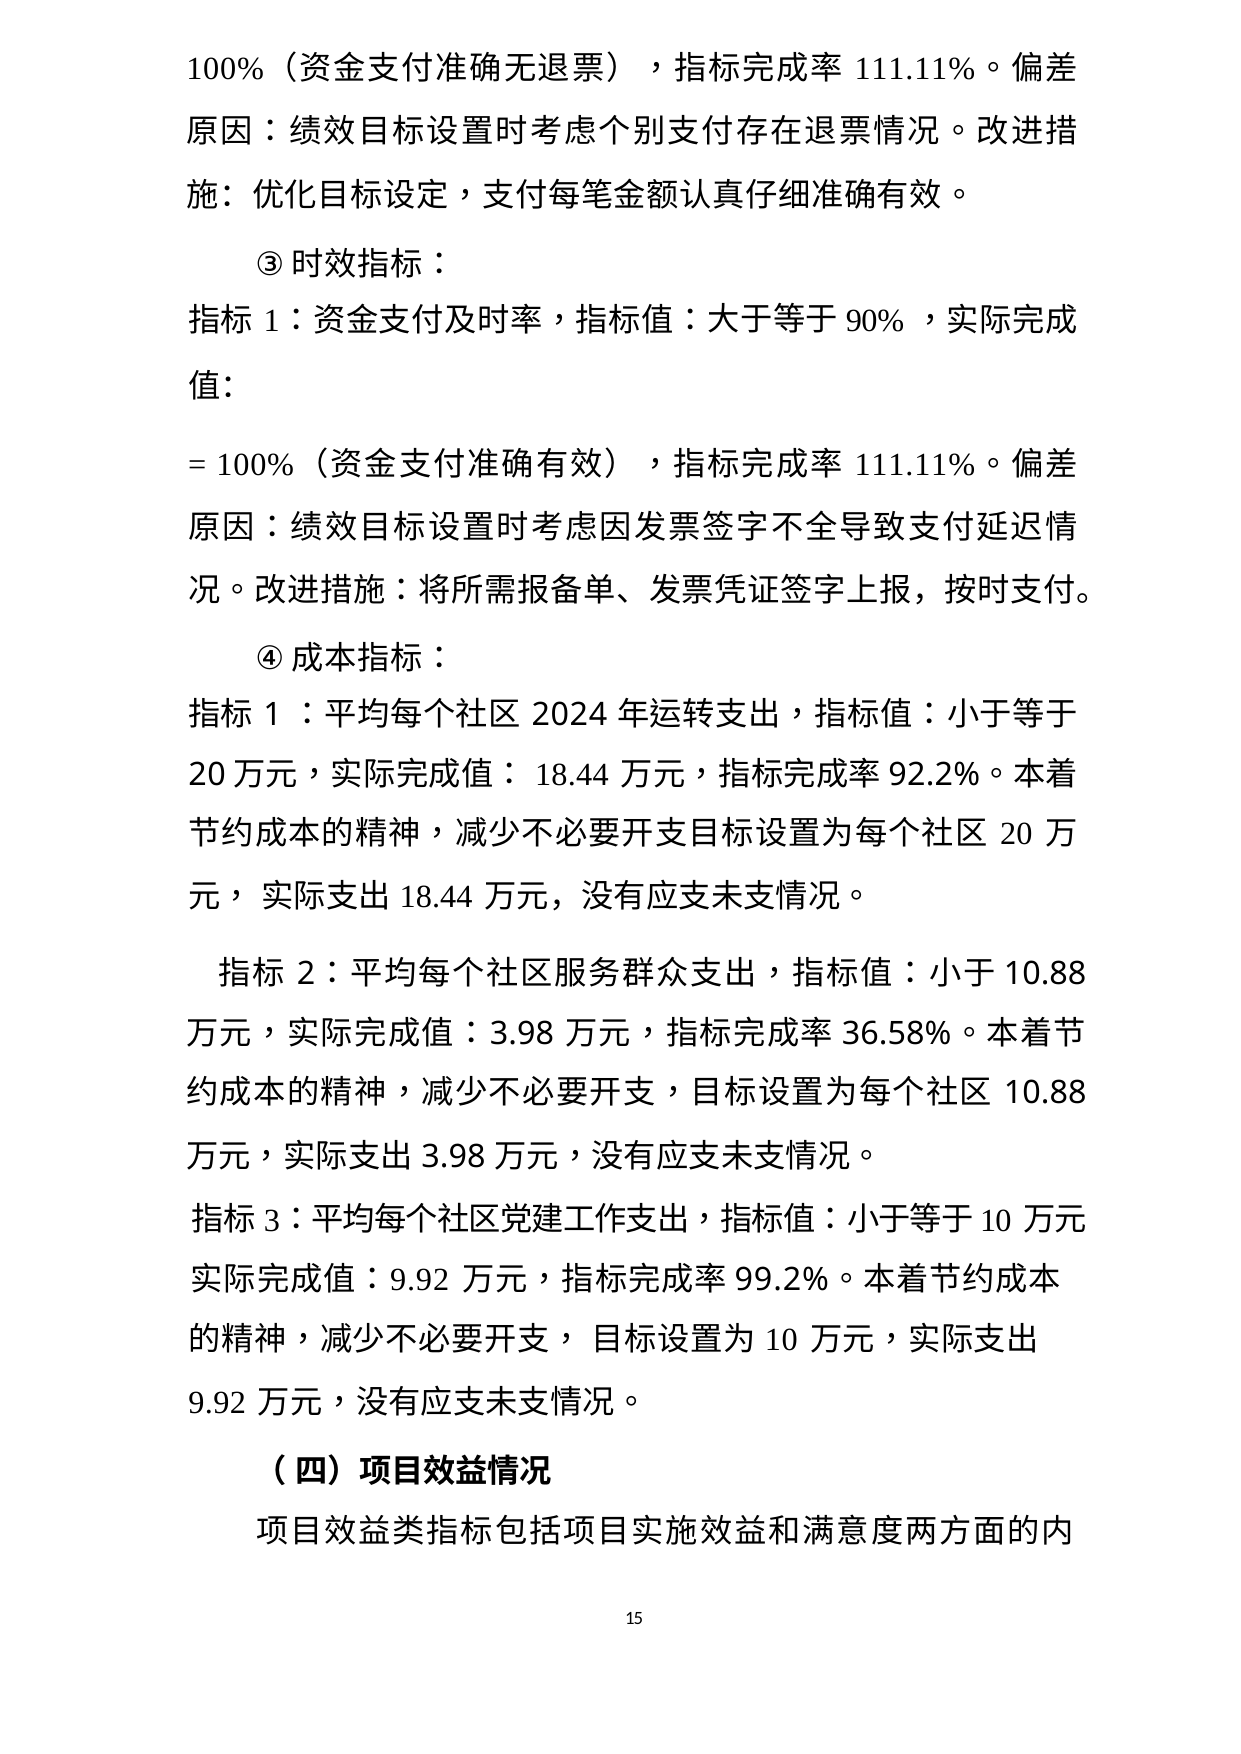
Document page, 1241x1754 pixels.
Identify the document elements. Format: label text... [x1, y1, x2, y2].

text 实际完成值：9.92 万元，指标完成率99.2%。本着节约成本的精神，减少不必要开支， 目标设置为 10 万元，实际支出 9.92 万元，没有应支未支情况。 [188, 1256, 1078, 1423]
text 项目效益类指标包括项目实施效益和满意度两方面的内 [256, 1510, 1087, 1550]
text 指标 3：平均每个社区党建工作支出，指标值：小于等于10 万元， [186, 1198, 1087, 1242]
text （ 四）项目效益情况 [254, 1450, 1087, 1491]
text = 100%（资金支付准确有效），指标完成率 111.11%。偏差原因：绩效目标设置时考虑因发票签字不全导致支付延迟情况。改进措施：将所需报备单、发票凭证签字上报，按时支付。 [188, 438, 1078, 611]
text 指标 1 ：平均每个社区 2024 年运转支出，指标值：小于等于20万元，实际完成值： 18.44 万元，指标完成率92.2%。本着节约成本的精神，减少不必要开支目标设置为每个社区 20 万元， 实际支出 18.44 万元，没有应支未支情况。 [188, 688, 1078, 917]
text 指标 2：平均每个社区服务群众支出，指标值：小于10.88 万元，实际完成值：3.98 万元，指标完成率36.58%。本着节约成本的精神，减少不必要开支，目标设置为每个社区 10.88 万元，实际支出 3.98 万元，没有应支未支情况。 [186, 947, 1087, 1177]
text 100%（资金支付准确无退票），指标完成率 111.11%。偏差原因：绩效目标设置时考虑个别支付存在退票情况。改进措施：优化目标设定，支付每笔金额认真仔细准确有效。 [186, 42, 1077, 216]
text 指标 1：资金支付及时率，指标值：大于等于90% ，实际完成值： [188, 293, 1078, 410]
text ③时效指标： [255, 243, 1087, 283]
text ④成本指标： [255, 637, 1087, 678]
